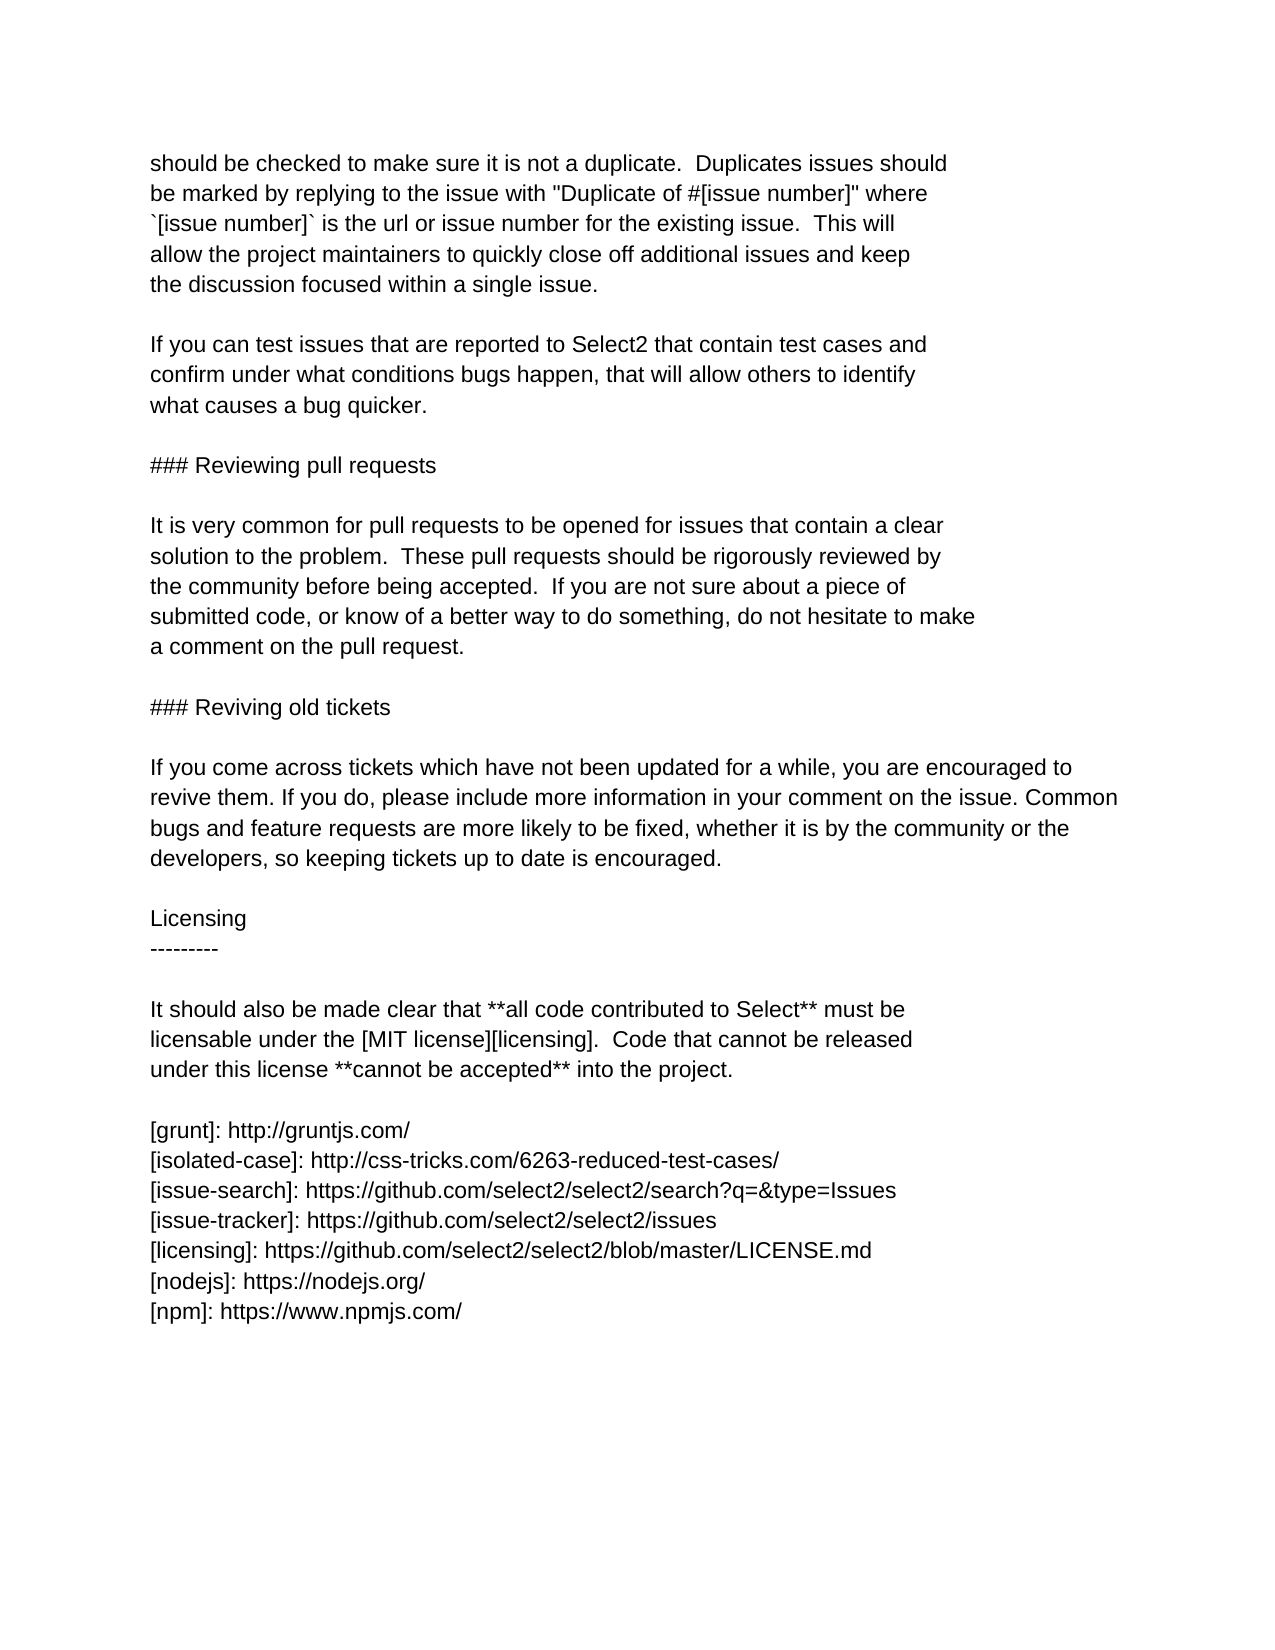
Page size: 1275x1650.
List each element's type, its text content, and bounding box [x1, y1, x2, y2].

text [isolated-case]: http://css-tricks.com/6263-reduced-test-cases/ [150, 1147, 1125, 1173]
text licensable under the [MIT license][licensing]. Code that cannot be released [150, 1026, 1125, 1052]
text ### Reviving old tickets [150, 694, 1125, 720]
text ### Reviewing pull requests [150, 452, 1125, 478]
text --------- [150, 935, 1125, 962]
text submitted code, or know of a better way to do something, do not hesitate to make [150, 603, 1125, 629]
text a comment on the pull request. [150, 633, 1125, 660]
text [licensing]: https://github.com/select2/select2/blob/master/LICENSE.md [150, 1237, 1125, 1264]
text [nodejs]: https://nodejs.org/ [150, 1268, 1125, 1294]
text the community before being accepted. If you are not sure about a piece of [150, 573, 1125, 599]
text the discussion focused within a single issue. [150, 271, 1125, 297]
text confirm under what conditions bugs happen, that will allow others to identify [150, 361, 1125, 388]
text what causes a bug quicker. [150, 392, 1125, 418]
text allow the project maintainers to quickly close off additional issues and keep [150, 241, 1125, 267]
text [issue-tracker]: https://github.com/select2/select2/issues [150, 1207, 1125, 1234]
text If you come across tickets which have not been updated for a while, you are encouraged to revive them. If you do, please include more information in your comment on the issue. Common bugs and feature requests are more likely to be fixed, whether it is by the community or the [150, 754, 1125, 841]
text under this license **cannot be accepted** into the project. [150, 1056, 1125, 1083]
text be marked by replying to the issue with "Duplicate of #[issue number]" where [150, 180, 1125, 207]
text solution to the problem. These pull requests should be rigorously reviewed by [150, 543, 1125, 569]
text should be checked to make sure it is not a duplicate. Duplicates issues should [150, 150, 1125, 176]
text `[issue number]` is the url or issue number for the existing issue. This will [150, 210, 1125, 237]
text developers, so keeping tickets up to date is encouraged. [150, 845, 1125, 871]
text It should also be made clear that **all code contributed to Select** must be [150, 996, 1125, 1022]
text Licensing [150, 905, 1125, 932]
text If you can test issues that are reported to Select2 that contain test cases and [150, 331, 1125, 358]
text It is very common for pull requests to be opened for issues that contain a clear [150, 512, 1125, 539]
text [npm]: https://www.npmjs.com/ [150, 1298, 1125, 1324]
text [grunt]: http://gruntjs.com/ [150, 1117, 1125, 1143]
text [issue-search]: https://github.com/select2/select2/search?q=&type=Issues [150, 1177, 1125, 1203]
